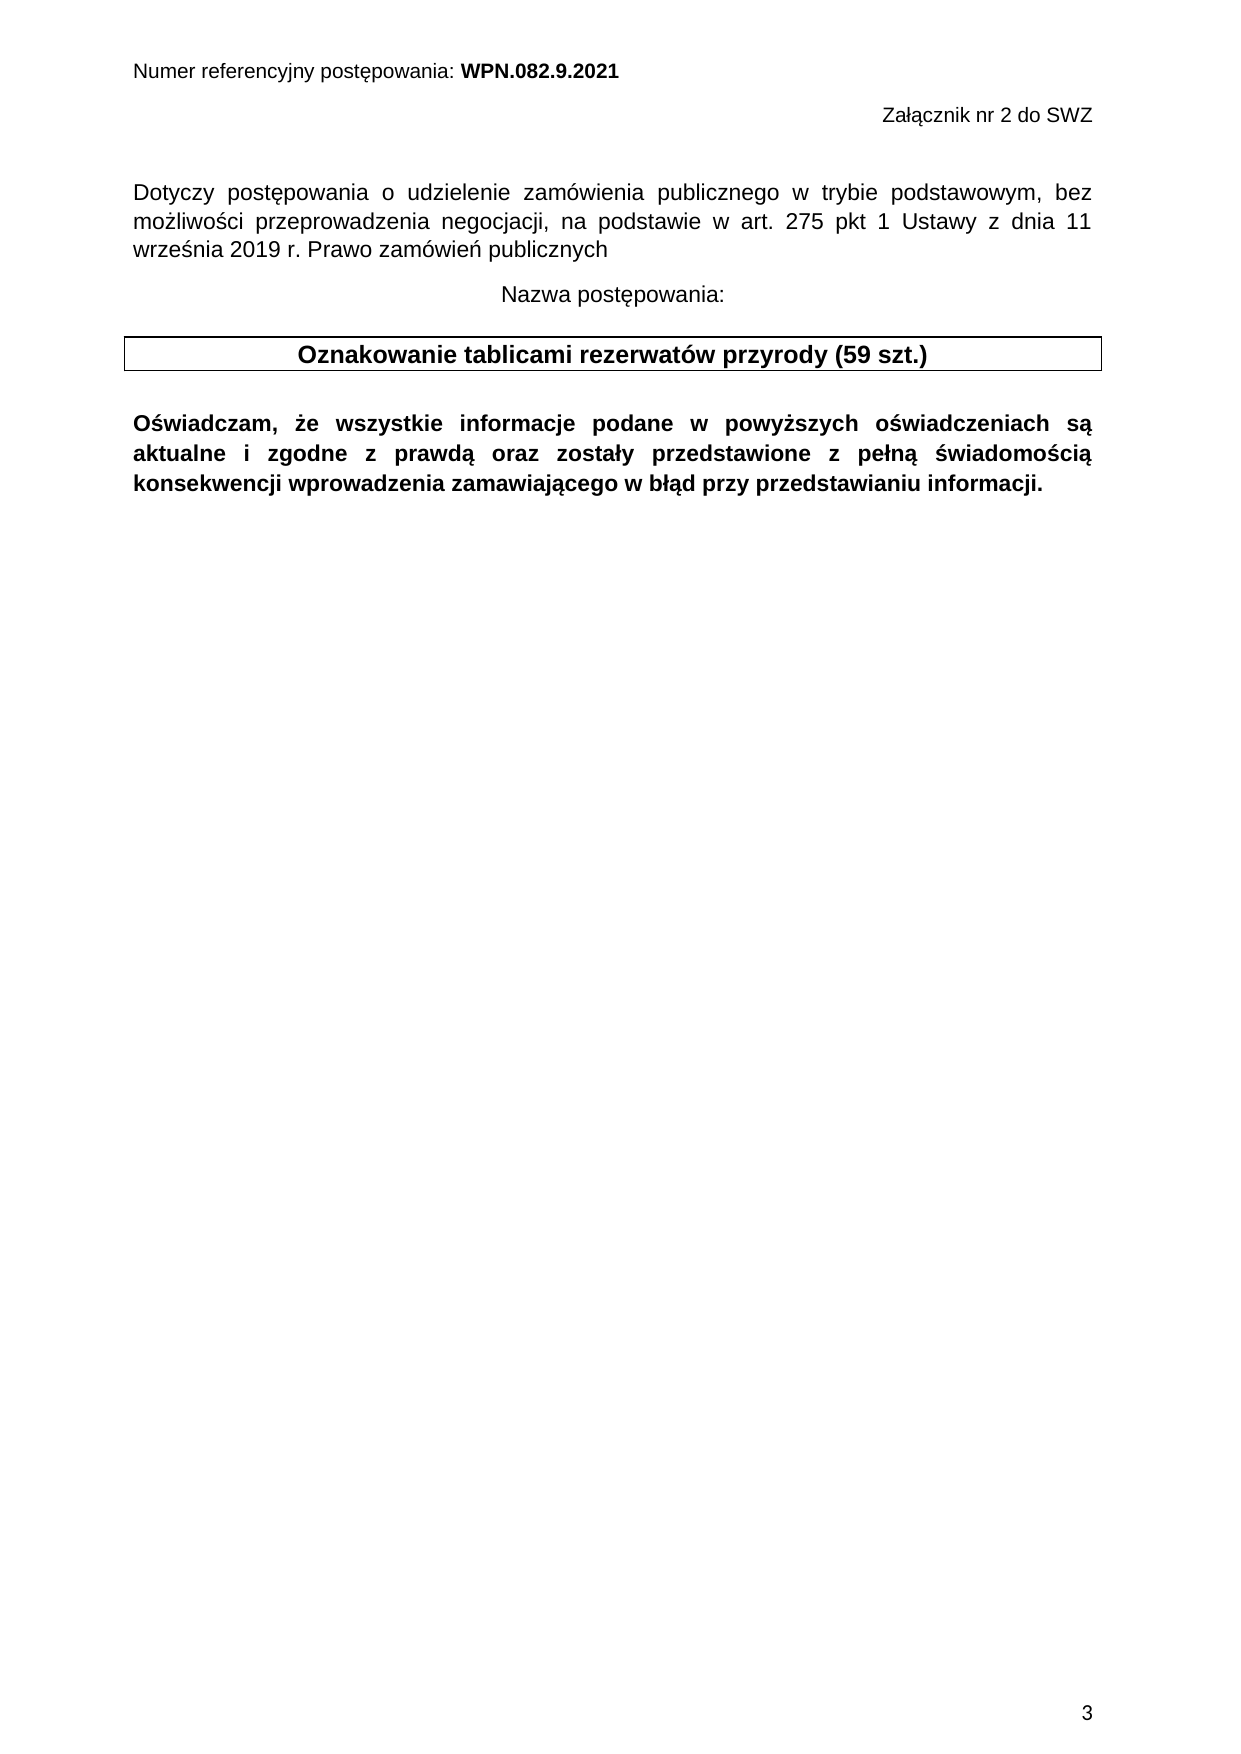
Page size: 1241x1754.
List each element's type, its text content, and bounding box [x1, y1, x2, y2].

text Oświadczam, że wszystkie informacje podane w powyższych oświadczeniach są aktualne i zgodne z prawdą oraz zostały przedstawione z pełną świadomością konsekwencji wprowadzenia zamawiającego w błąd przy przedstawianiu informacji. [133, 409, 1093, 496]
